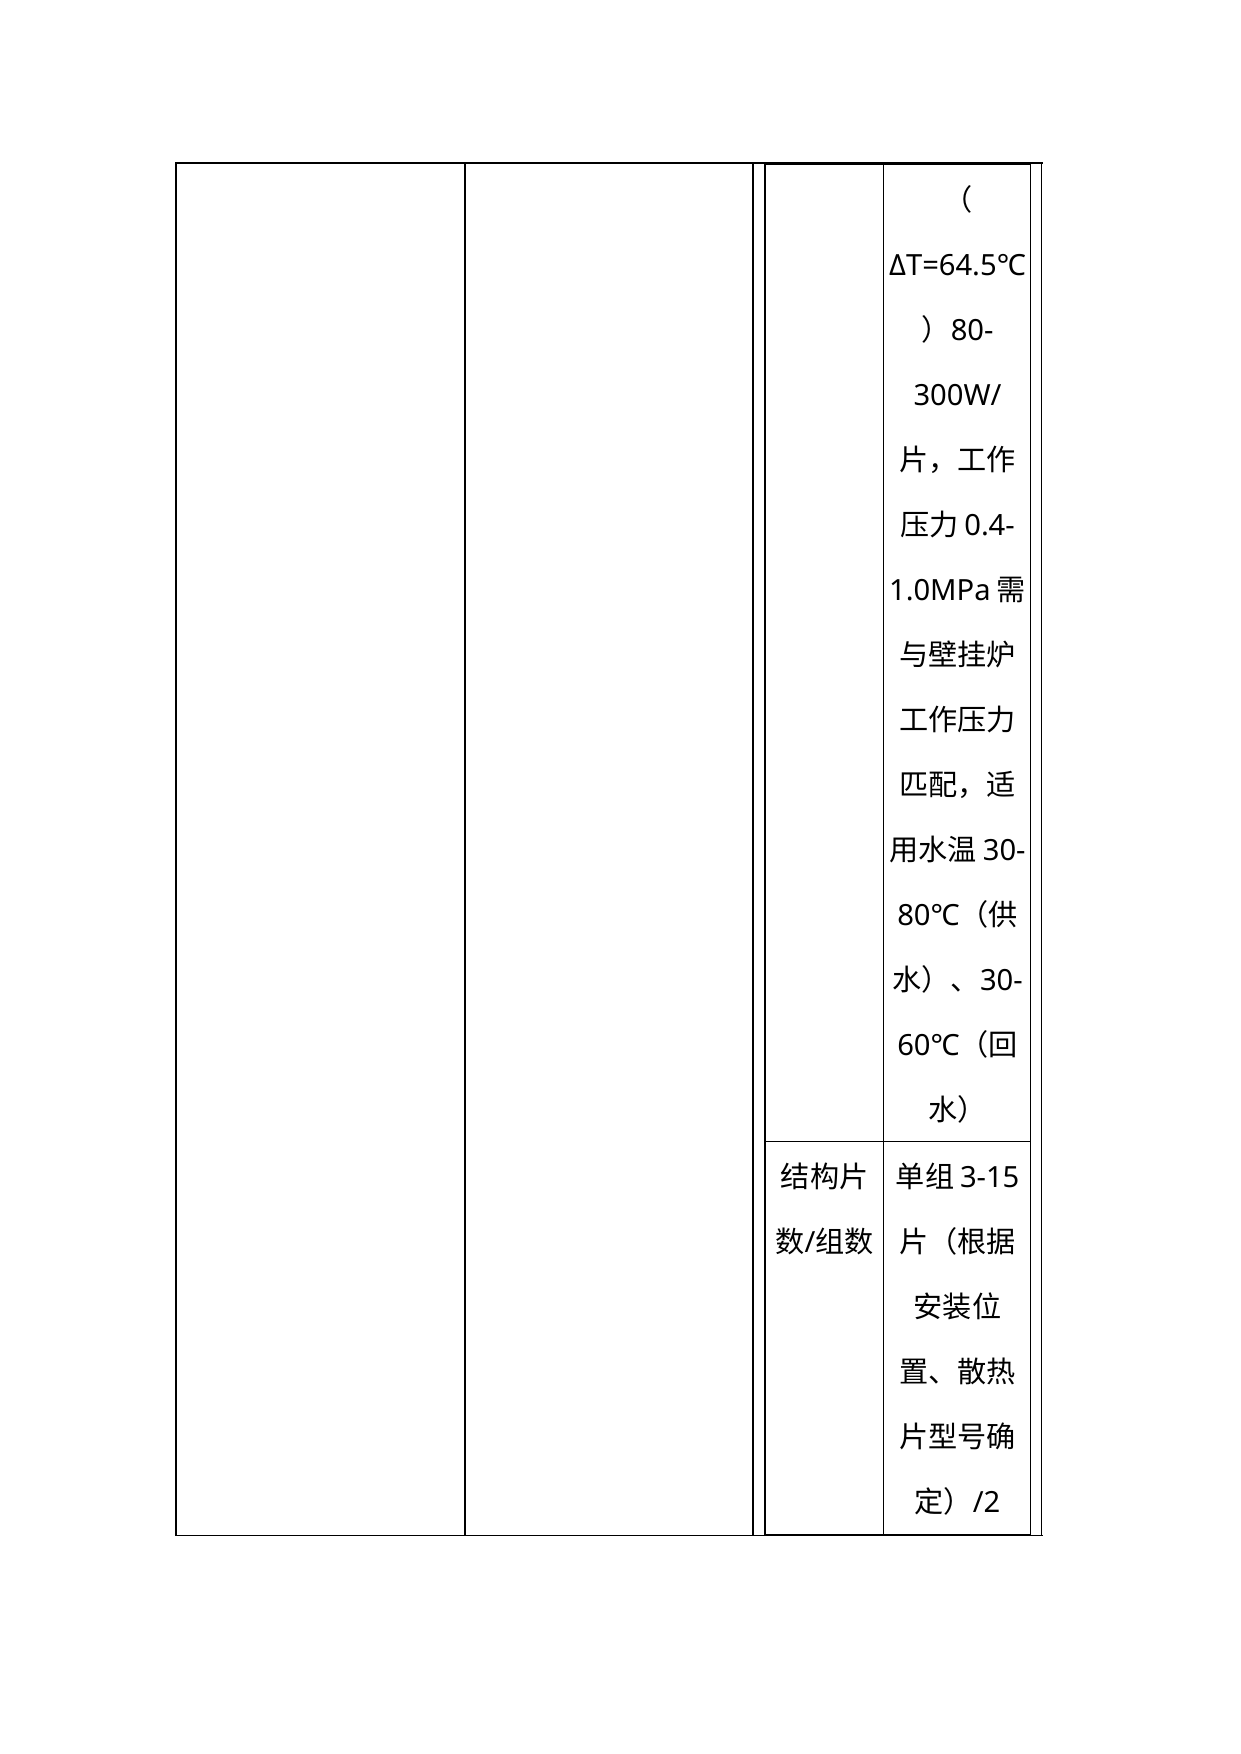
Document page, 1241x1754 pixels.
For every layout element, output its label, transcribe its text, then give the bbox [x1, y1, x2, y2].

table_cell [766, 1142, 883, 1534]
table_cell [1031, 164, 1041, 1535]
table_cell 2 [177, 164, 464, 1535]
table_cell [884, 1142, 1030, 1534]
table_cell [766, 165, 883, 1141]
table_cell [884, 165, 1030, 1141]
table_cell ★ [466, 164, 752, 1535]
table_cell [754, 164, 764, 1535]
